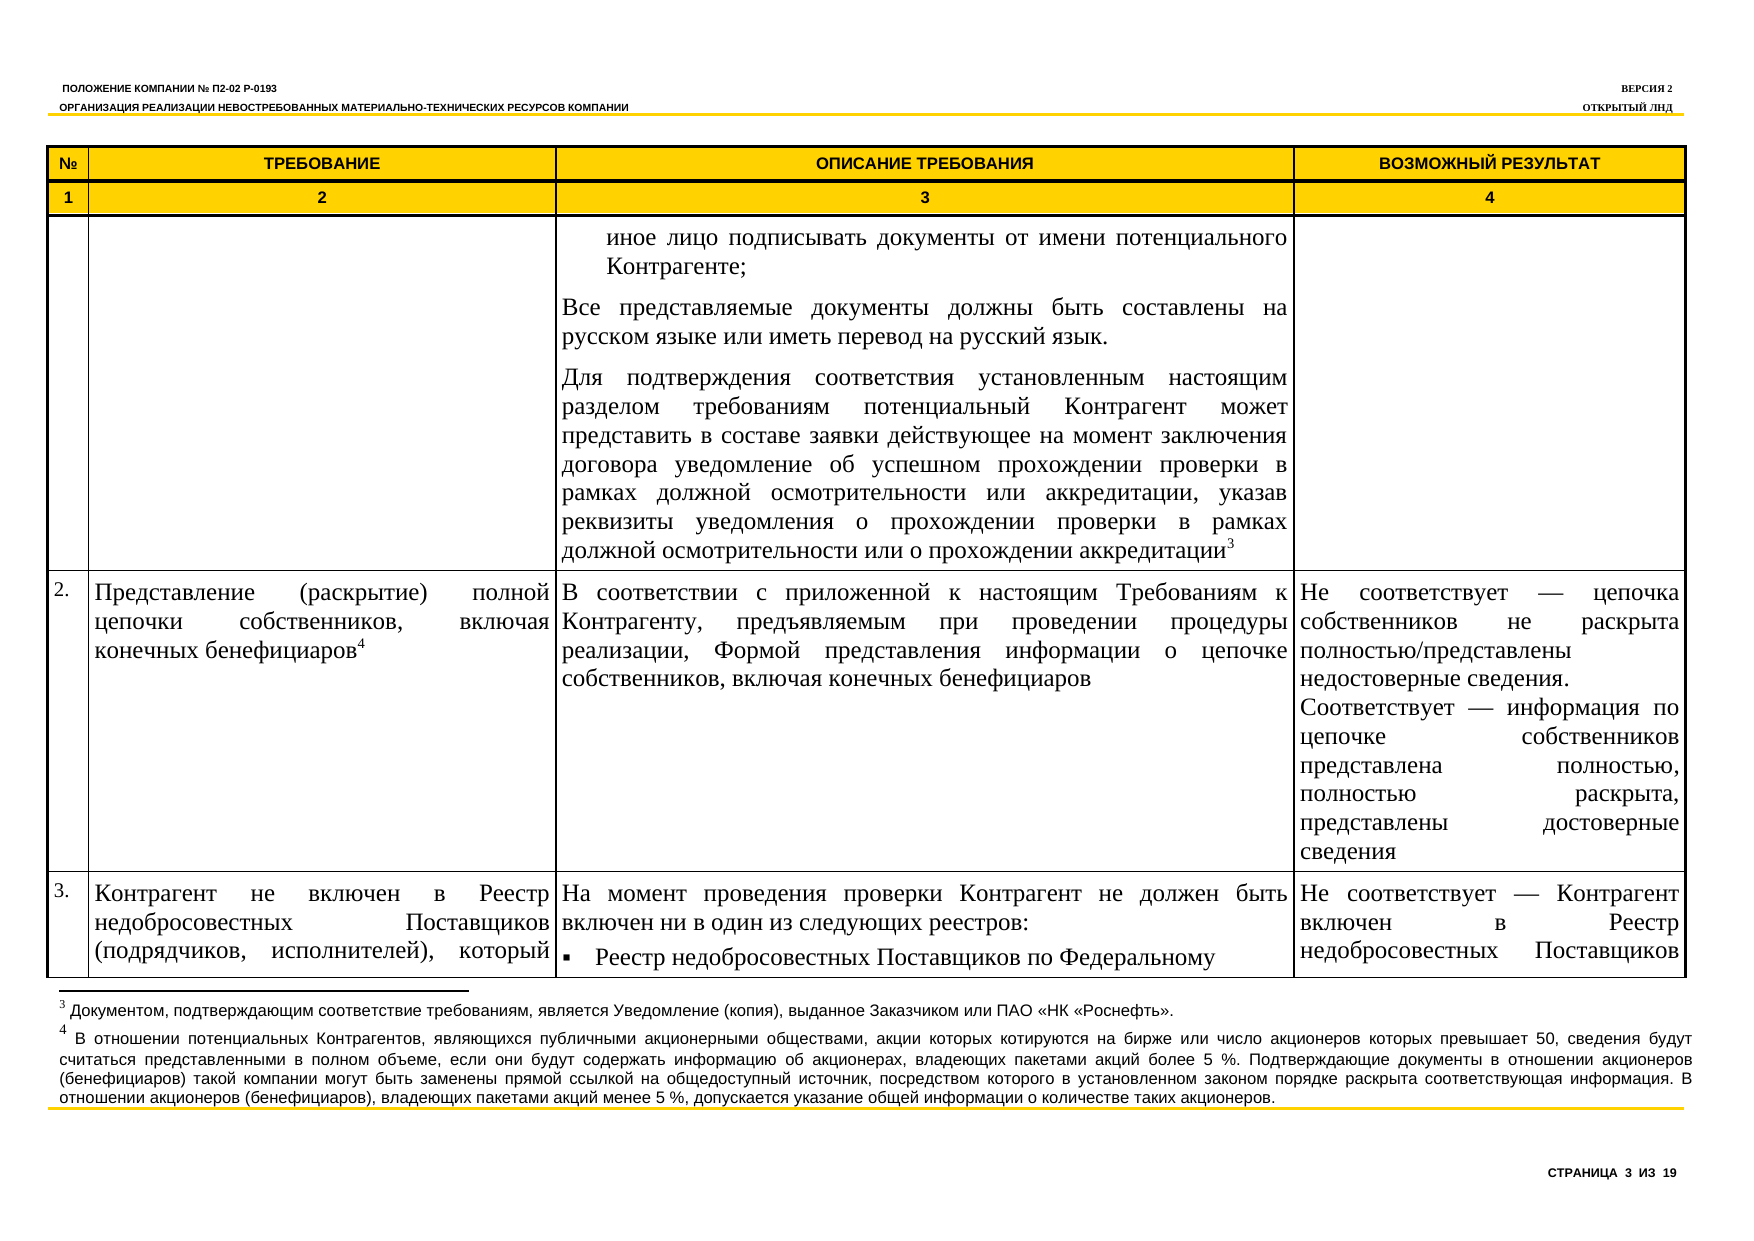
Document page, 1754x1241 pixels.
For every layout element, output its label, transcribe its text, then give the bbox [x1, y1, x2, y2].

table_cell 3 [557, 183, 1293, 213]
table_cell В соответствии с приложенной к настоящим Требованиям к Контрагенту, предъявляемым при проведении процедуры реализации, Формой представления информации о цепочке собственников, включая конечных бенефициаров [557, 571, 1293, 871]
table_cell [1295, 217, 1684, 570]
table_cell [49, 571, 88, 871]
table_header № [49, 148, 88, 179]
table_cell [557, 217, 1293, 570]
table_cell 4 [1295, 183, 1684, 213]
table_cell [89, 872, 555, 977]
table_header Описание требования [557, 148, 1293, 179]
table_cell 2 [89, 183, 555, 213]
table_header Требование [89, 148, 555, 179]
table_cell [1295, 872, 1684, 977]
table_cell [89, 217, 555, 570]
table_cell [557, 872, 1293, 977]
table_cell [49, 872, 88, 977]
table_cell 1 [49, 183, 88, 213]
table_cell [49, 217, 88, 570]
table_header Возможный результат [1295, 148, 1684, 179]
table_cell Представление (раскрытие) полной цепочки собственников, включая конечных бенефициаров [89, 571, 555, 871]
table_cell Не соответствует — цепочка собственников не раскрыта полностью/представлены недостоверные сведения. Соответствует — информация по цепочке собственников представлена полностью, полностью раскрыта, представлены достоверные сведения [1295, 571, 1684, 871]
